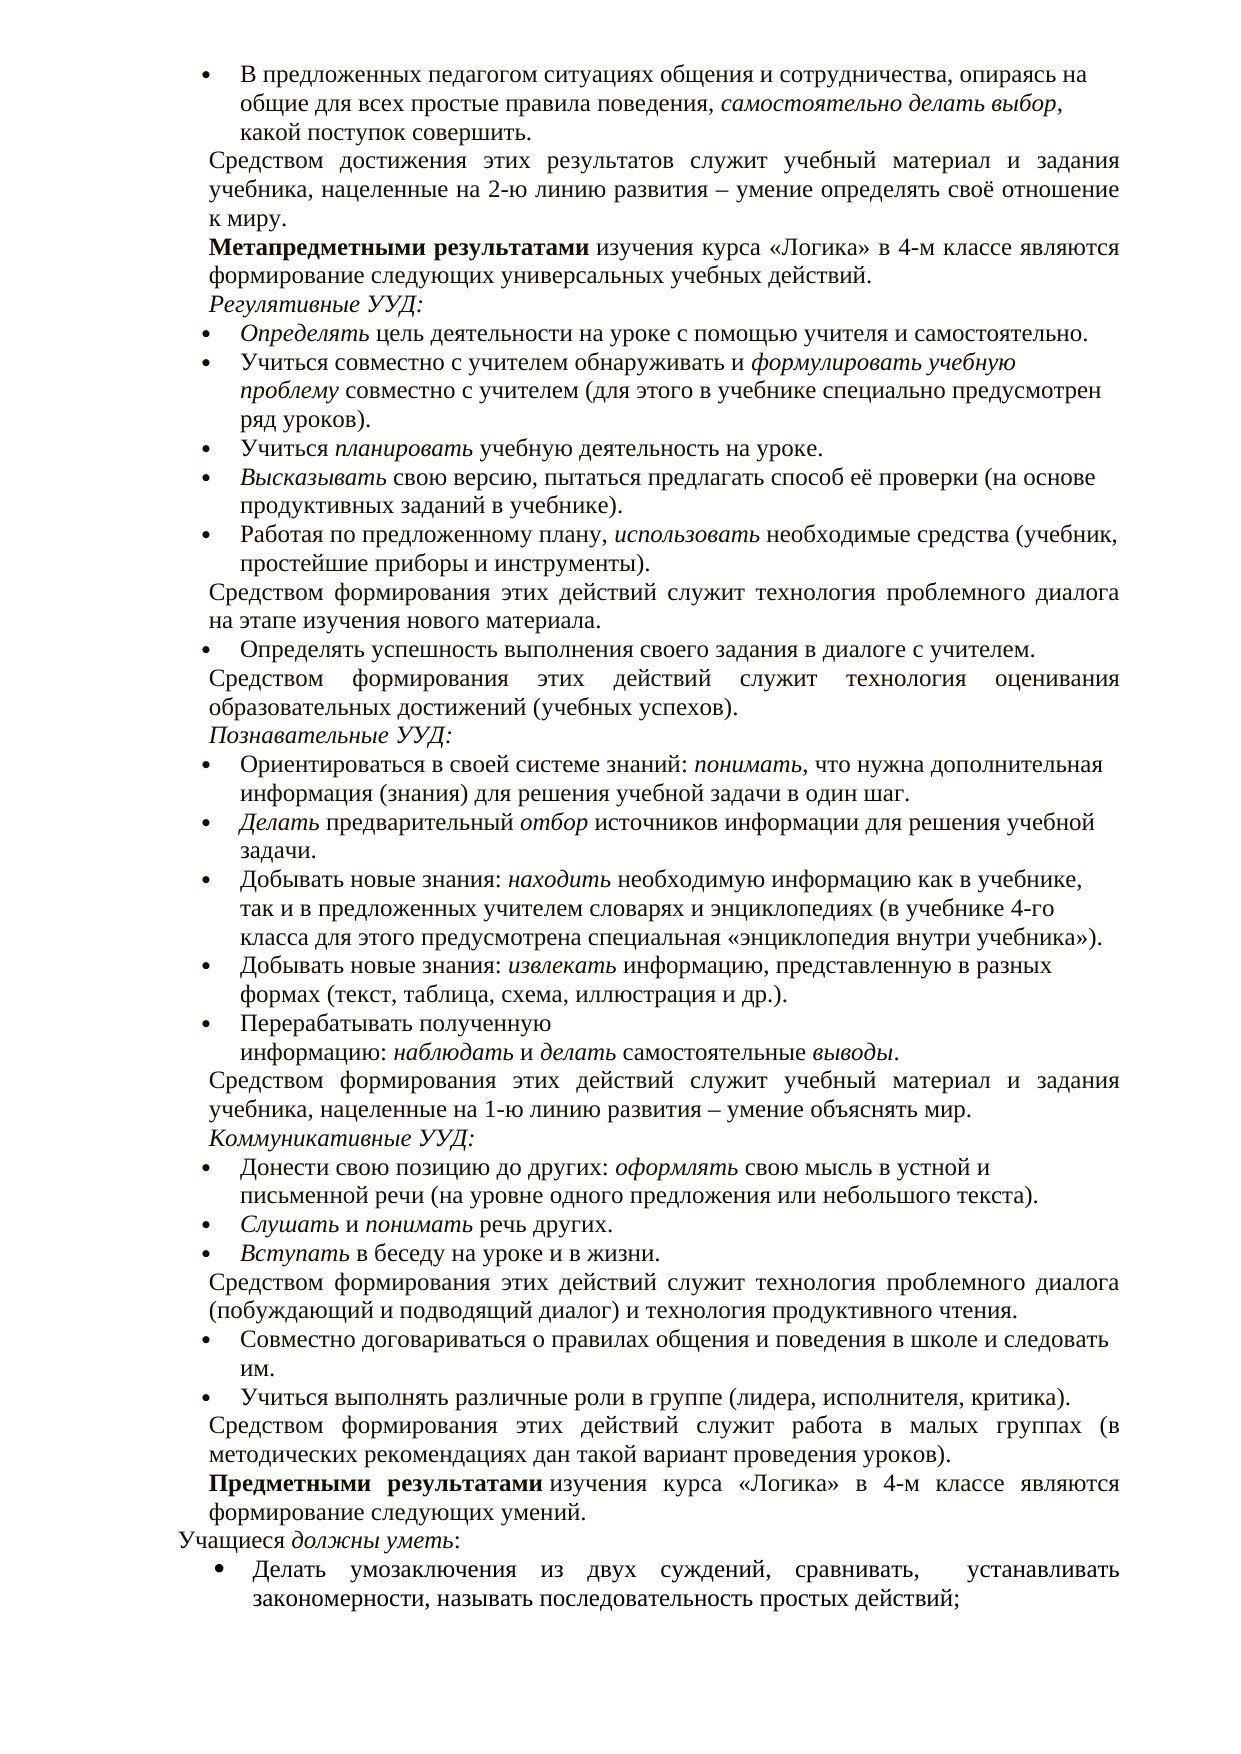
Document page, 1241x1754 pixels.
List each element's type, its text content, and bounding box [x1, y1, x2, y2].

list Совместно договариваться о правилах общения и поведения в школе и следовать им. [202, 1324, 1120, 1382]
list Донести свою позицию до других: оформлять свою мысль в устной и письменной речи (на уровне одного предложения или небольшого текста). [202, 1152, 1120, 1209]
list Добывать новые знания: извлекать информацию, представленную в разных формах (текст, таблица, схема, иллюстрация и др.). [202, 950, 1120, 1008]
list Учиться совместно с учителем обнаруживать и формулировать учебную проблему совместно с учителем (для этого в учебнике специально предусмотрен ряд уроков). [202, 347, 1120, 433]
list Слушать и понимать речь других. [202, 1209, 1120, 1238]
text Средством формирования этих действий служит технология оценивания образовательных достижений (учебных успехов). [208, 663, 1120, 720]
list Работая по предложенному плану, использовать необходимые средства (учебник, простейшие приборы и инструменты). [202, 519, 1120, 577]
list Определять цель деятельности на уроке с помощью учителя и самостоятельно. [202, 318, 1120, 347]
text Учащиеся должны уметь: [177, 1525, 1120, 1554]
list Учиться планировать учебную деятельность на уроке. [202, 433, 1120, 462]
list Перерабатывать полученную информацию: наблюдать и делать самостоятельные выводы. [202, 1008, 1120, 1065]
list Ориентироваться в своей системе знаний: понимать, что нужна дополнительная информация (знания) для решения учебной задачи в один шаг. [202, 749, 1120, 807]
list Учиться выполнять различные роли в группе (лидера, исполнителя, критика). [202, 1382, 1120, 1410]
text Познавательные УУД: [208, 720, 1120, 749]
text Средством формирования этих действий служит технология проблемного диалога (побуждающий и подводящий диалог) и технология продуктивного чтения. [208, 1267, 1120, 1324]
list Добывать новые знания: находить необходимую информацию как в учебнике, так и в предложенных учителем словарях и энциклопедиях (в учебнике 4-го класса для этого предусмотрена специальная «энциклопедия внутри учебника»). [202, 864, 1120, 950]
text Регулятивные УУД: [208, 289, 1120, 318]
text Средством формирования этих действий служит технология проблемного диалога на этапе изучения нового материала. [208, 577, 1120, 634]
list Делать умозаключения из двух суждений, сравнивать, устанавливать закономерности, называть последовательность простых действий; [215, 1554, 1120, 1612]
list Вступать в беседу на уроке и в жизни. [202, 1238, 1120, 1267]
text Предметными результатами изучения курса «Логика» в 4-м классе являются формирование следующих умений. [208, 1468, 1120, 1525]
text Средством формирования этих действий служит учебный материал и задания учебника, нацеленные на 1-ю линию развития – умение объяснять мир. [208, 1065, 1120, 1123]
list Высказывать свою версию, пытаться предлагать способ её проверки (на основе продуктивных заданий в учебнике). [202, 462, 1120, 519]
text Средством формирования этих действий служит работа в малых группах (в методических рекомендациях дан такой вариант проведения уроков). [208, 1410, 1120, 1468]
list Определять успешность выполнения своего задания в диалоге с учителем. [202, 634, 1120, 663]
text Метапредметными результатами изучения курса «Логика» в 4-м классе являются формирование следующих универсальных учебных действий. [208, 232, 1120, 289]
text Коммуникативные УУД: [208, 1123, 1120, 1152]
list В предложенных педагогом ситуациях общения и сотрудничества, опираясь на общие для всех простые правила поведения, самостоятельно делать выбор, какой поступок совершить. [202, 59, 1120, 145]
list Делать предварительный отбор источников информации для решения учебной задачи. [202, 807, 1120, 864]
text Средством достижения этих результатов служит учебный материал и задания учебника, нацеленные на 2-ю линию развития – умение определять своё отношение к миру. [208, 145, 1120, 232]
